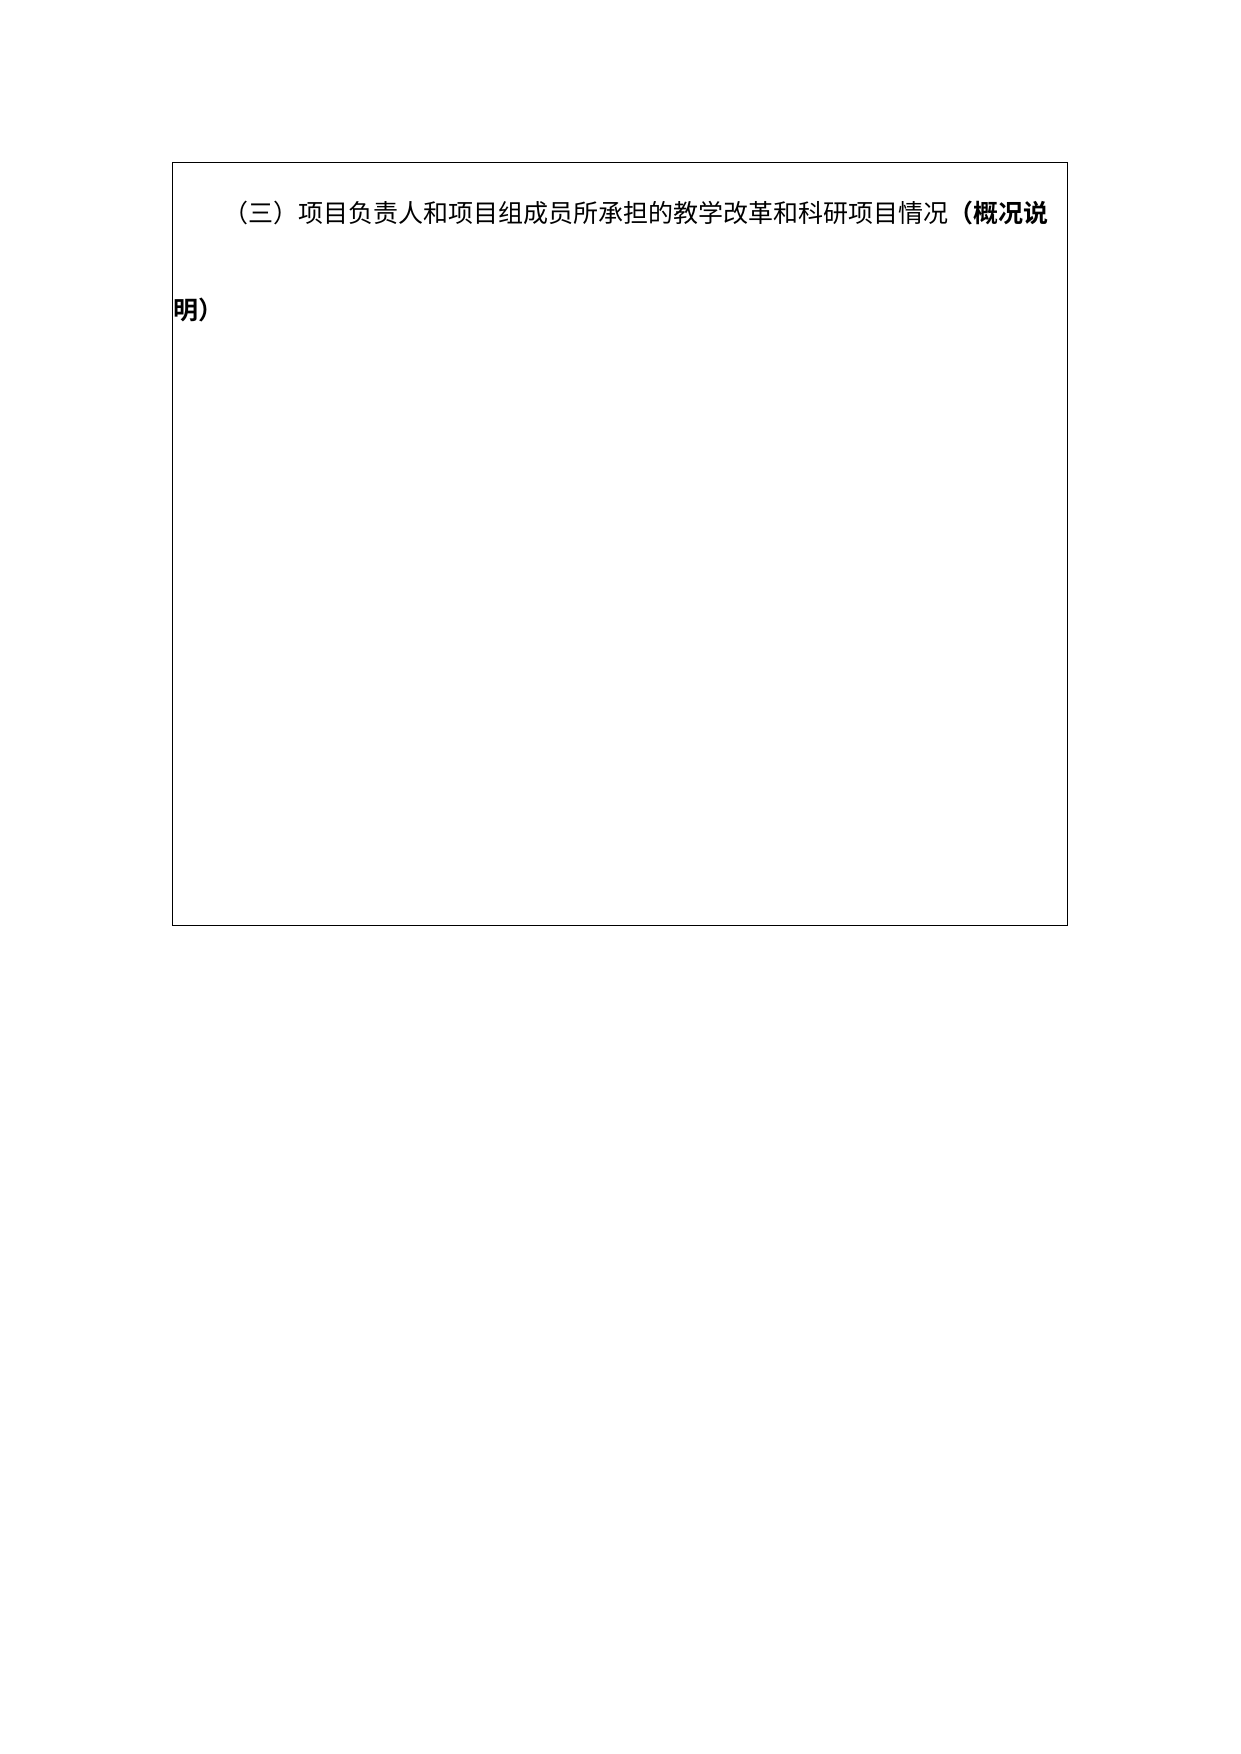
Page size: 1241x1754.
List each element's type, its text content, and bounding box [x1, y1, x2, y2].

table_cell （三）项目负责人和项目组成员所承担的教学改革和科研项目情况（概况说明） [173, 163, 1067, 925]
